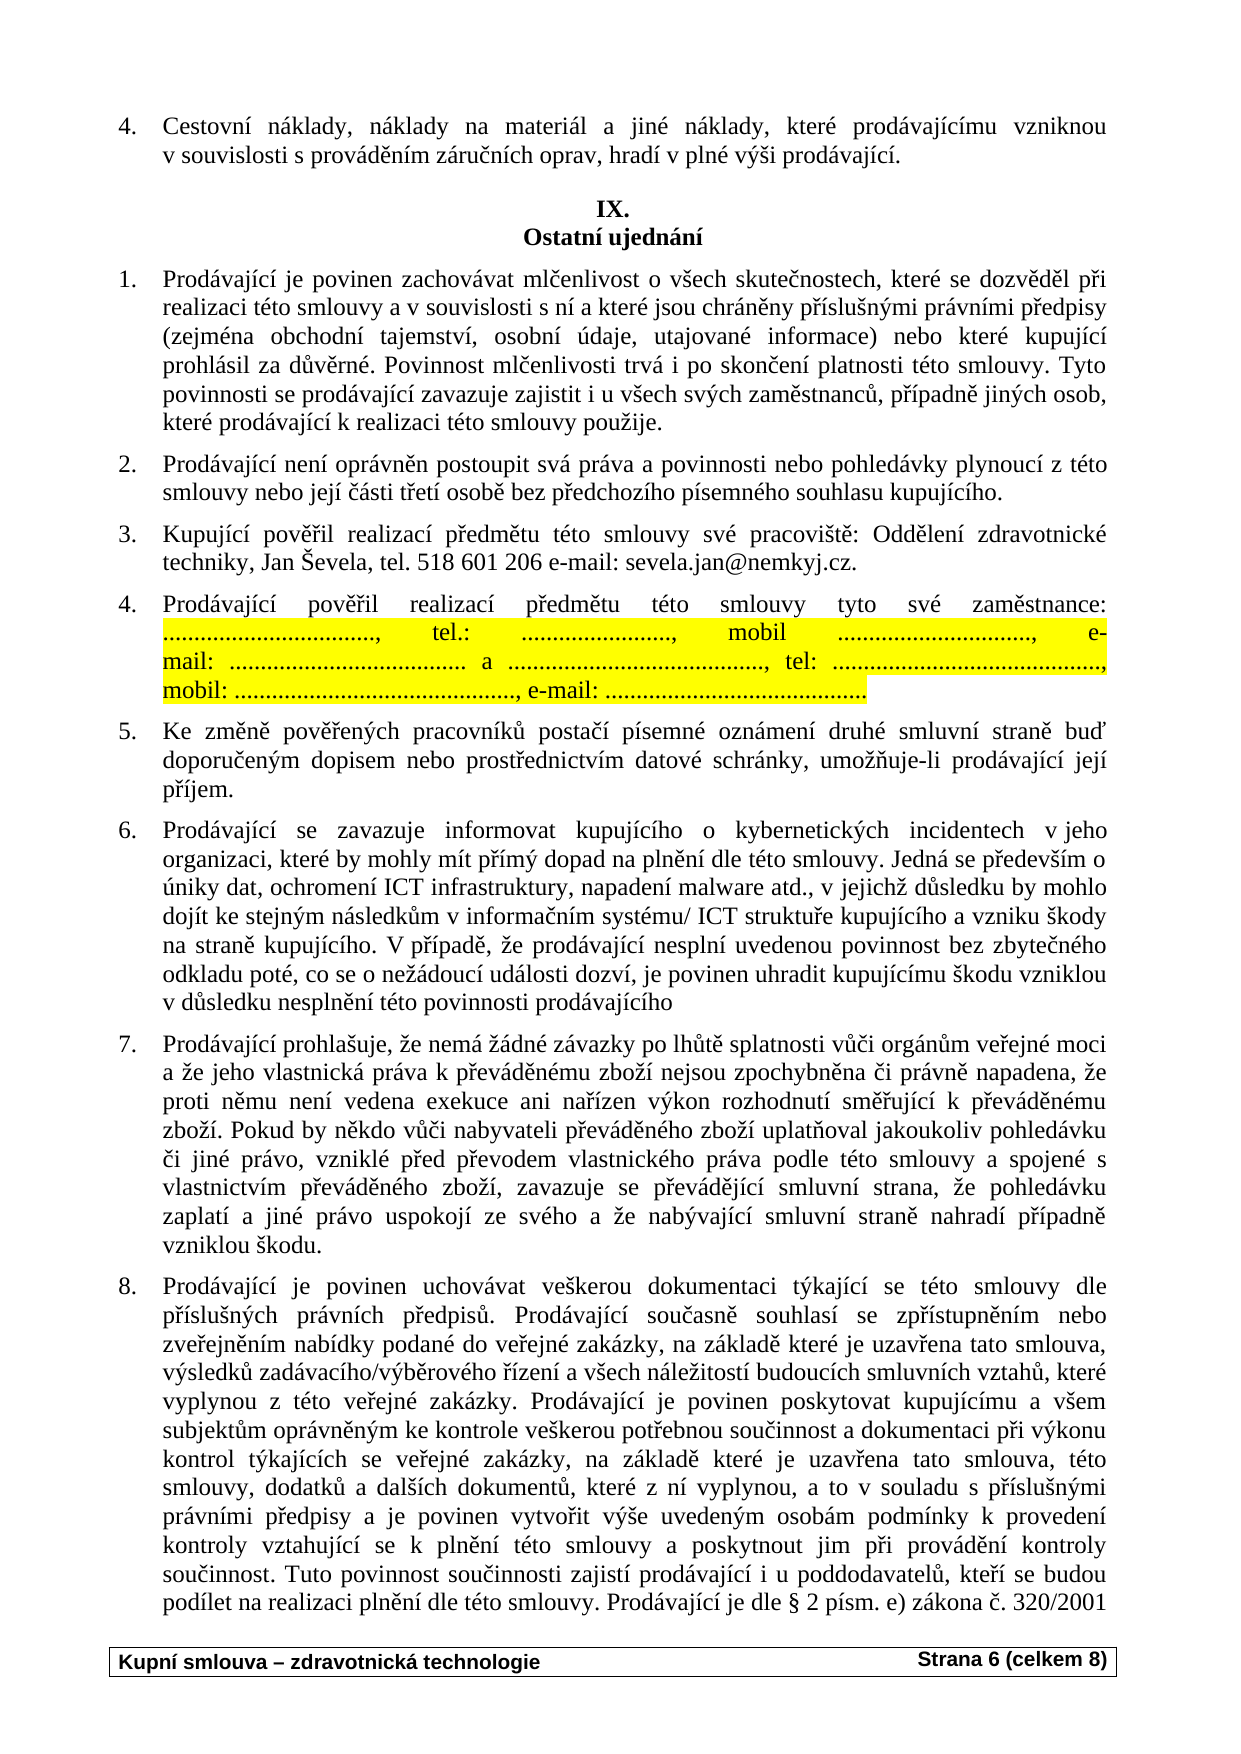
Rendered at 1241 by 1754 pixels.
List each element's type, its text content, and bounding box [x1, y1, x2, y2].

list Kupující pověřil realizací předmětu této smlouvy své pracoviště: Oddělení zdravotnické techniky, Jan Ševela, tel. 518 601 206 e-mail: sevela.jan@nemkyj.cz. [118, 519, 1107, 576]
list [118, 1271, 1107, 1616]
list Cestovní náklady, náklady na materiál a jiné náklady, které prodávajícímu vzniknou v souvislosti s prováděním záručních oprav, hradí v plné výši prodávající. [118, 111, 1107, 169]
list Ke změně pověřených pracovníků postačí písemné oznámení druhé smluvní straně buď doporučeným dopisem nebo prostřednictvím datové schránky, umožňuje-li prodávající její příjem. [118, 716, 1107, 802]
text IX. [118, 194, 1107, 222]
list Prodávající se zavazuje informovat kupujícího o kybernetických incidentech v jeho organizaci, které by mohly mít přímý dopad na plnění dle této smlouvy. Jedná se především o úniky dat, ochromení ICT infrastruktury, napadení malware atd., v jejichž důsledku by mohlo dojít ke stejným následkům v informačním systému/ ICT struktuře kupujícího a vzniku škody na straně kupujícího. V případě, že prodávající nesplní uvedenou povinnost bez zbytečného odkladu poté, co se o nežádoucí události dozví, je povinen uhradit kupujícímu škodu vzniklou v důsledku nesplnění této povinnosti prodávajícího [118, 815, 1107, 1016]
list Prodávající pověřil realizací předmětu této smlouvy tyto své zaměstnance: .................................., tel.: ........................, mobil ..............................., e-mail: ...................................... a ........................................., tel: ..........................................., mobil: ............................................., e-mail: .......................................... [118, 589, 1107, 704]
list Prodávající není oprávněn postoupit svá práva a povinnosti nebo pohledávky plynoucí z této smlouvy nebo její části třetí osobě bez předchozího písemného souhlasu kupujícího. [118, 449, 1107, 506]
text Ostatní ujednání [118, 222, 1107, 251]
list Prodávající prohlašuje, že nemá žádné závazky po lhůtě splatnosti vůči orgánům veřejné moci a že jeho vlastnická práva k převáděnému zboží nejsou zpochybněna či právně napadena, že proti němu není vedena exekuce ani nařízen výkon rozhodnutí směřující k převáděnému zboží. Pokud by někdo vůči nabyvateli převáděného zboží uplatňoval jakoukoliv pohledávku či jiné právo, vzniklé před převodem vlastnického práva podle této smlouvy a spojené s vlastnictvím převáděného zboží, zavazuje se převádějící smluvní strana, že pohledávku zaplatí a jiné právo uspokojí ze svého a že nabývající smluvní straně nahradí případně vzniklou škodu. [118, 1029, 1107, 1259]
list Prodávající je povinen zachovávat mlčenlivost o všech skutečnostech, které se dozvěděl při realizaci této smlouvy a v souvislosti s ní a které jsou chráněny příslušnými právními předpisy (zejména obchodní tajemství, osobní údaje, utajované informace) nebo které kupující prohlásil za důvěrné. Povinnost mlčenlivosti trvá i po skončení platnosti této smlouvy. Tyto povinnosti se prodávající zavazuje zajistit i u všech svých zaměstnanců, případně jiných osob, které prodávající k realizaci této smlouvy použije. [118, 264, 1107, 436]
